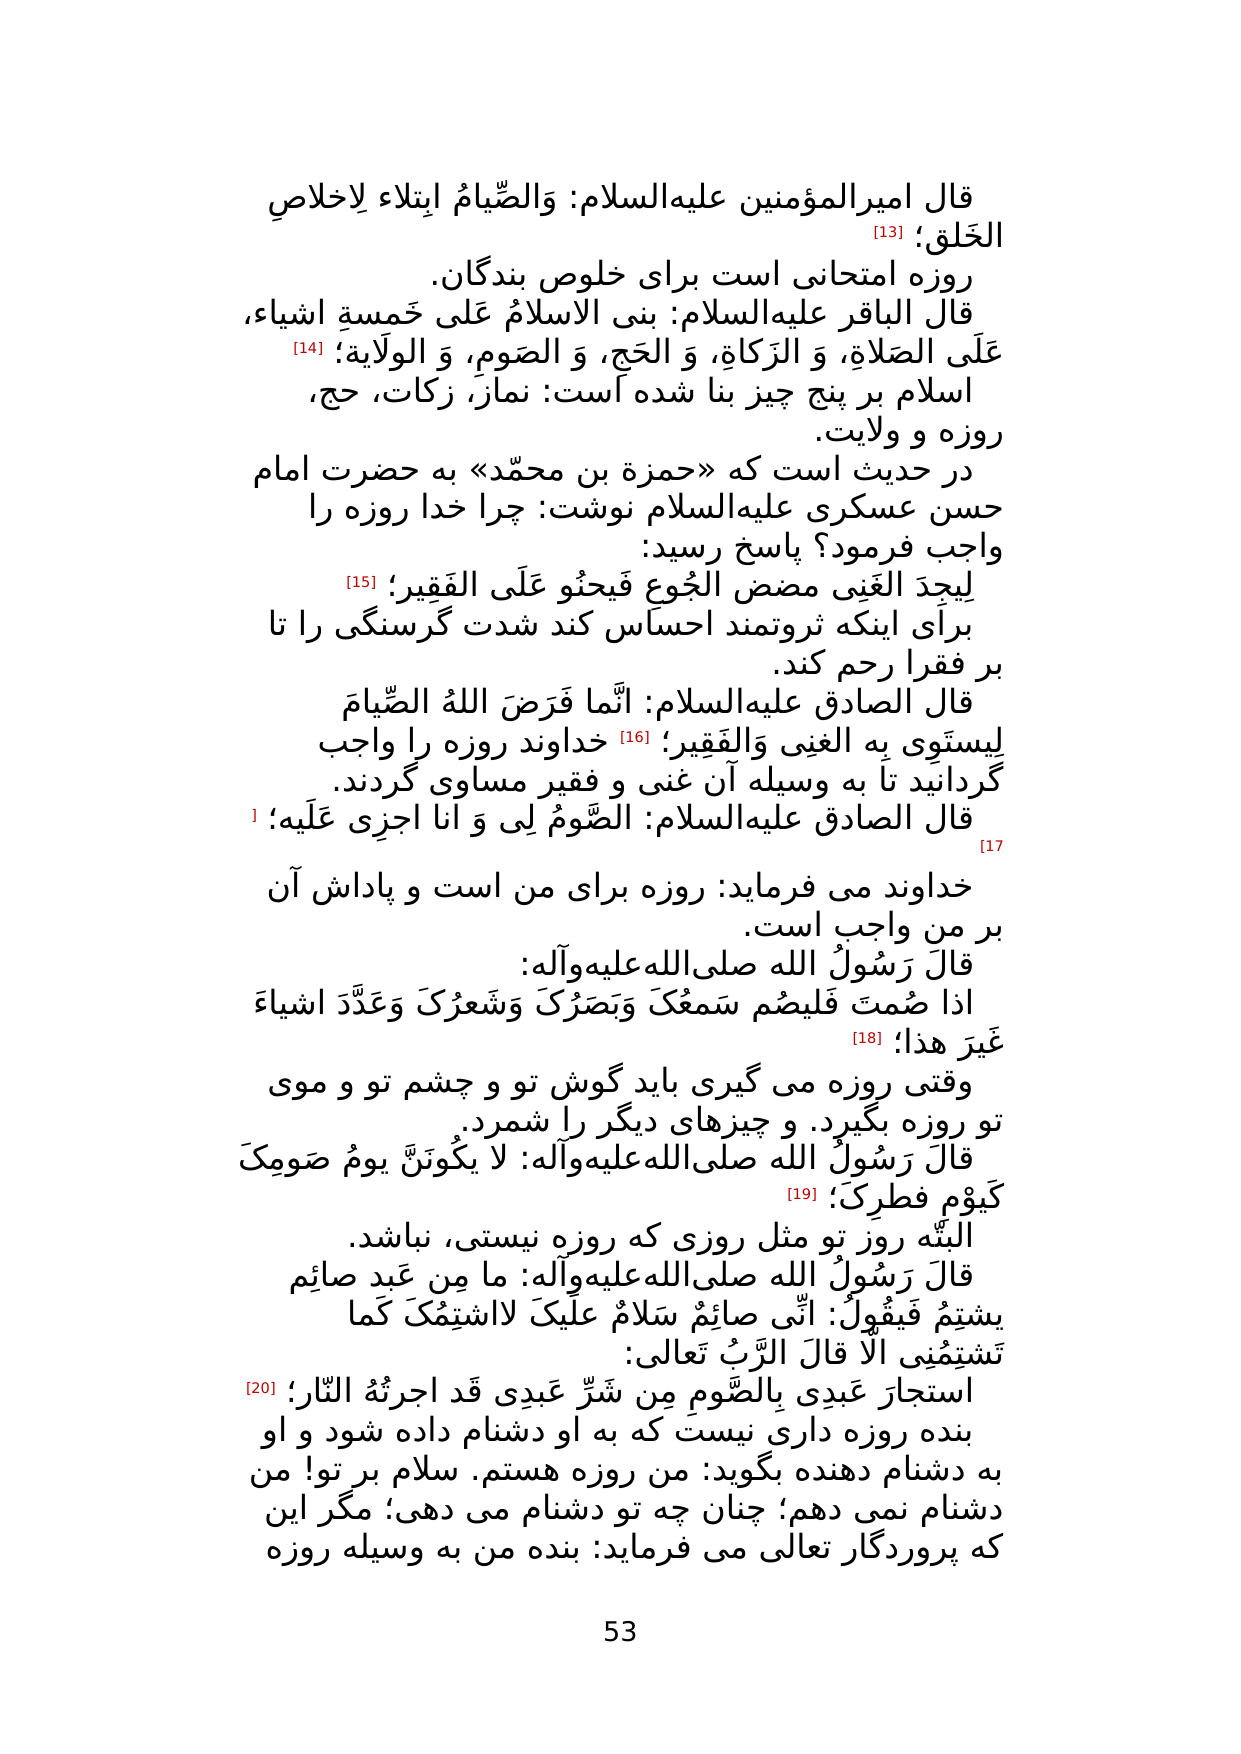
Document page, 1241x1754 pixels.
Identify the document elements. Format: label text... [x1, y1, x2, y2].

text قال الباقر عليه‌السلام: بنی الاسلامُ عَلی خَمسةِ اشیاء، عَلَی الصَلاةِ، وَ الزَکاةِ، وَ الحَجِ، وَ الصَومِ، وَ الولَایة؛ [14] [236, 294, 1004, 371]
text البتّه روز تو مثل روزی که روزه نیستی، نباشد. [236, 1217, 1004, 1255]
text قالَ رَسُولُ الله صلى‌الله‌عليه‌وآله‌: ما مِن عَبد صائِم یشتِمُ فَیقُولُ: انِّی صائِمٌ سَلامٌ علَیکَ لااشتِمُکَ کَما تَشتِمُنِی الّا قالَ الرَّبُ تَعالی: [236, 1255, 1004, 1372]
text قالَ رَسُولُ الله صلى‌الله‌عليه‌وآله‌: [236, 944, 1004, 983]
text لِیجِدَ الغَنِی مضض الجُوعِ فَیحنُو عَلَی الفَقِیر؛ [15] [236, 566, 1004, 604]
text خداوند می فرماید: روزه برای من است و پاداش آن بر من واجب است. [236, 867, 1004, 944]
text قال امیرالمؤمنین عليه‌السلام: وَالصِّیامُ ابِتلاء لِاخلاصِ الخَلق؛ [13] [236, 177, 1004, 255]
text اسلام بر پنج چیز بنا شده است: نماز، زکات، حج، روزه و ولایت. [236, 371, 1004, 449]
text در حدیث است که «حمزة بن محمّد» به حضرت امام حسن عسکری عليه‌السلام نوشت: چرا خدا روزه را واجب فرمود؟ پاسخ رسید: [236, 449, 1004, 566]
text روزه امتحانی است برای خلوص بندگان. [236, 255, 1004, 294]
text برای اینکه ثروتمند احساس کند شدت گرسنگی را تا بر فقرا رحم کند. [236, 604, 1004, 682]
text اذا صُمتَ فَلیصُم سَمعُکَ وَبَصَرُکَ وَشَعرُکَ وَعَدَّدَ اشیاءَ غَیرَ هذا؛ [18] [236, 983, 1004, 1061]
text قال الصادق عليه‌السلام: انَّما فَرَضَ اللهُ الصِّیامَ لِیستَوِی بِه الغنِی وَالفَقِیر؛ [16] خداوند روزه را واجب گردانید تا به وسیله آن غنی و فقیر مساوی گردند. [236, 682, 1004, 799]
text قالَ رَسُولُ الله صلى‌الله‌عليه‌وآله‌: لا یکُونَنَّ یومُ صَومِکَ کَیوْمِ فطرِکَ؛ [19] [236, 1139, 1004, 1217]
text استجارَ عَبدِی بِالصَّومِ مِن شَرِّ عَبدِی قَد اجرتُهُ النّار؛ [20] [236, 1372, 1004, 1411]
text قال الصادق عليه‌السلام: الصَّومُ لِی وَ انا اجزِی عَلَیه؛ [17] [236, 799, 1004, 867]
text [236, 1411, 1004, 1566]
text وقتی روزه می گیری باید گوش تو و چشم تو و موی تو روزه بگیرد. و چیزهای دیگر را شمرد. [236, 1061, 1004, 1139]
